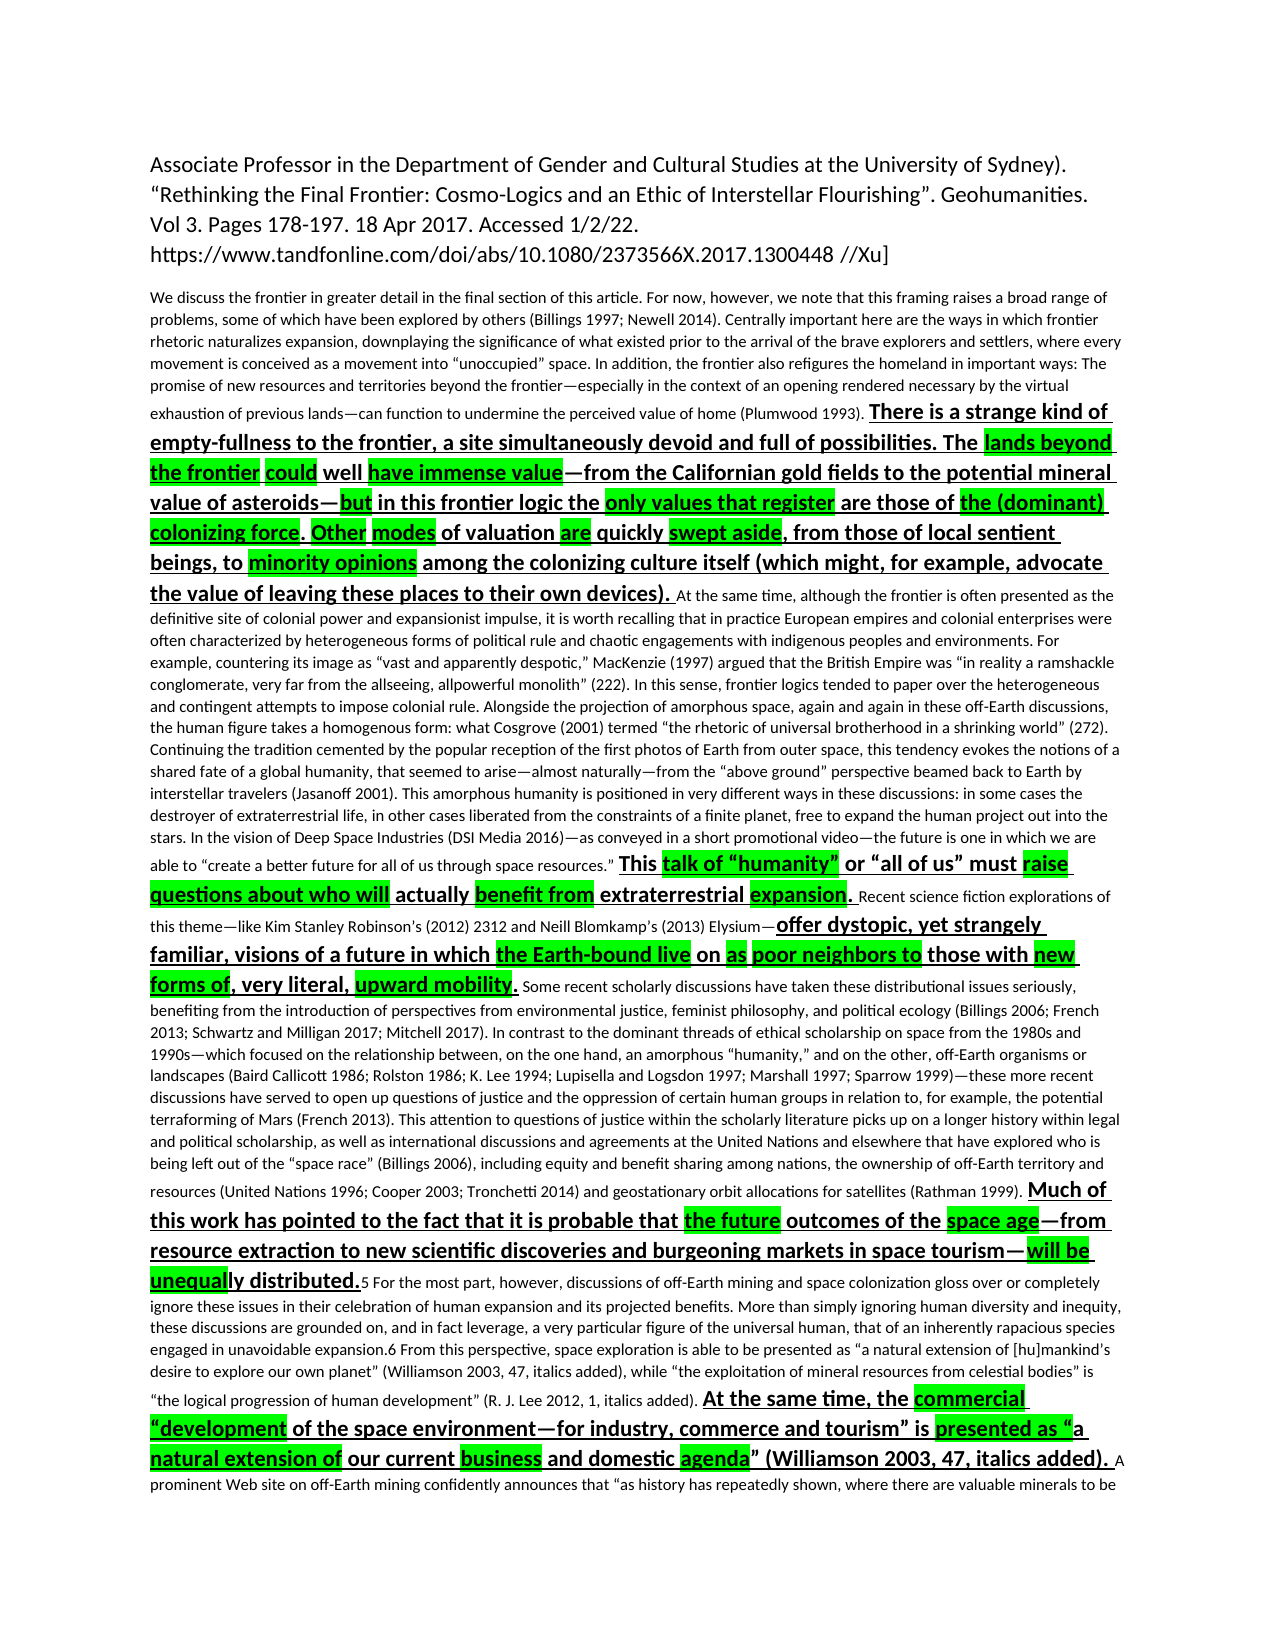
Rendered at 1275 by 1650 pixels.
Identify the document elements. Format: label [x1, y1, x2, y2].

text [150, 150, 1125, 269]
text [150, 287, 1125, 1494]
